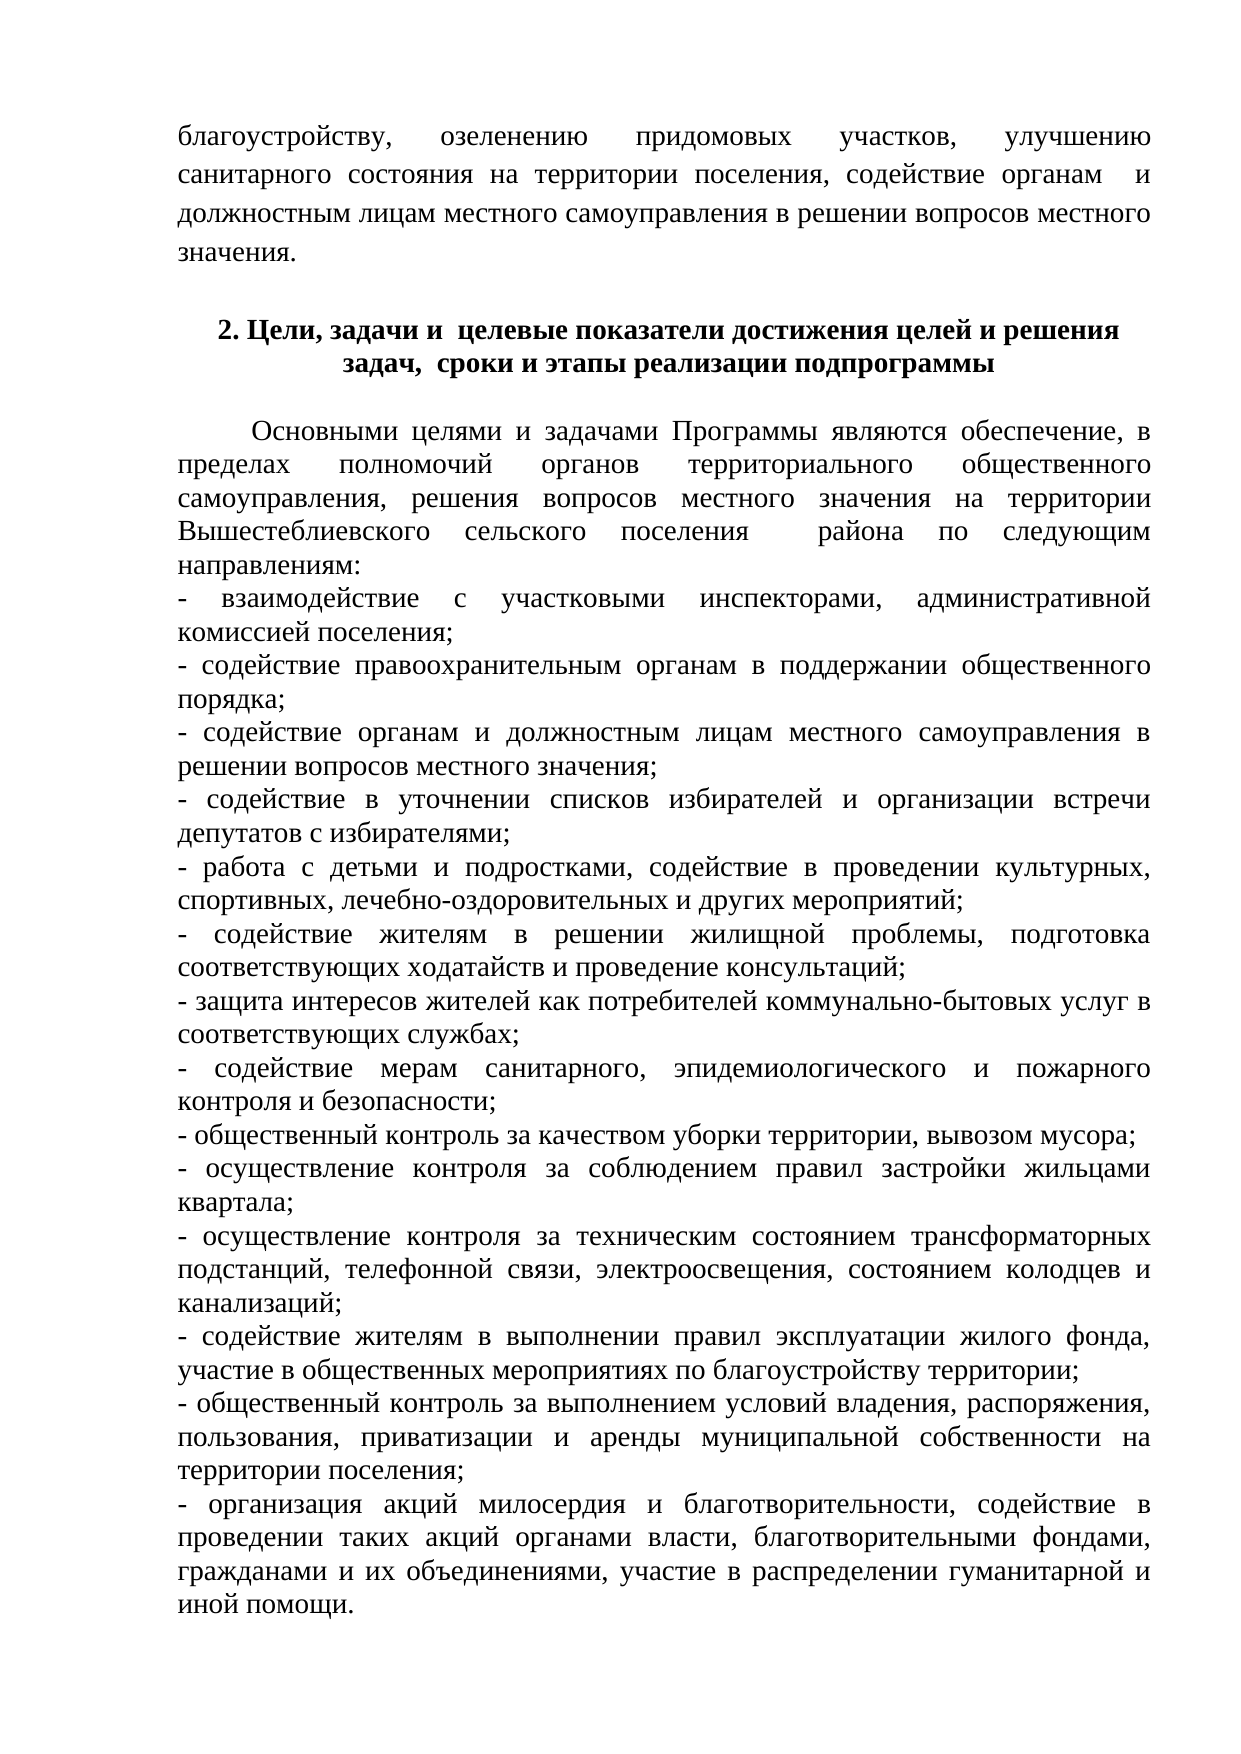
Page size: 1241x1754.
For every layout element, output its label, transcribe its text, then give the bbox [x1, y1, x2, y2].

text - осуществление контроля за соблюдением правил застройки жильцами квартала; [177, 1151, 1152, 1218]
text - содействие правоохранительным органам в поддержании общественного порядка; [177, 647, 1152, 714]
text - общественный контроль за качеством уборки территории, вывозом мусора; [177, 1117, 1152, 1151]
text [177, 118, 1152, 267]
text 2. Цели, задачи и целевые показатели достижения целей и решения задач, сроки и этапы реализации подпрограммы [177, 312, 1160, 379]
text - общественный контроль за выполнением условий владения, распоряжения, пользования, приватизации и аренды муниципальной собственности на территории поселения; [177, 1385, 1152, 1486]
text - организация акций милосердия и благотворительности, содействие в проведении таких акций органами власти, благотворительными фондами, гражданами и их объединениями, участие в распределении гуманитарной и иной помощи. [177, 1486, 1152, 1620]
text - содействие жителям в выполнении правил эксплуатации жилого фонда, участие в общественных мероприятиях по благоустройству территории; [177, 1318, 1152, 1385]
text - защита интересов жителей как потребителей коммунально-бытовых услуг в соответствующих службах; [177, 983, 1152, 1050]
text Основными целями и задачами Программы являются обеспечение, в пределах полномочий органов территориального общественного самоуправления, решения вопросов местного значения на территории Вышестеблиевского сельского поселения района по следующим направлениям: [177, 413, 1152, 580]
text - взаимодействие с участковыми инспекторами, административной комиссией поселения; [177, 580, 1152, 647]
text - содействие органам и должностным лицам местного самоуправления в решении вопросов местного значения; [177, 714, 1152, 782]
text - осуществление контроля за техническим состоянием трансформаторных подстанций, телефонной связи, электроосвещения, состоянием колодцев и канализаций; [177, 1218, 1152, 1318]
text - содействие в уточнении списков избирателей и организации встречи депутатов с избирателями; [177, 782, 1152, 849]
text - работа с детьми и подростками, содействие в проведении культурных, спортивных, лечебно-оздоровительных и других мероприятий; [177, 849, 1152, 916]
text - содействие жителям в решении жилищной проблемы, подготовка соответствующих ходатайств и проведение консультаций; [177, 916, 1152, 983]
text - содействие мерам санитарного, эпидемиологического и пожарного контроля и безопасности; [177, 1050, 1152, 1117]
